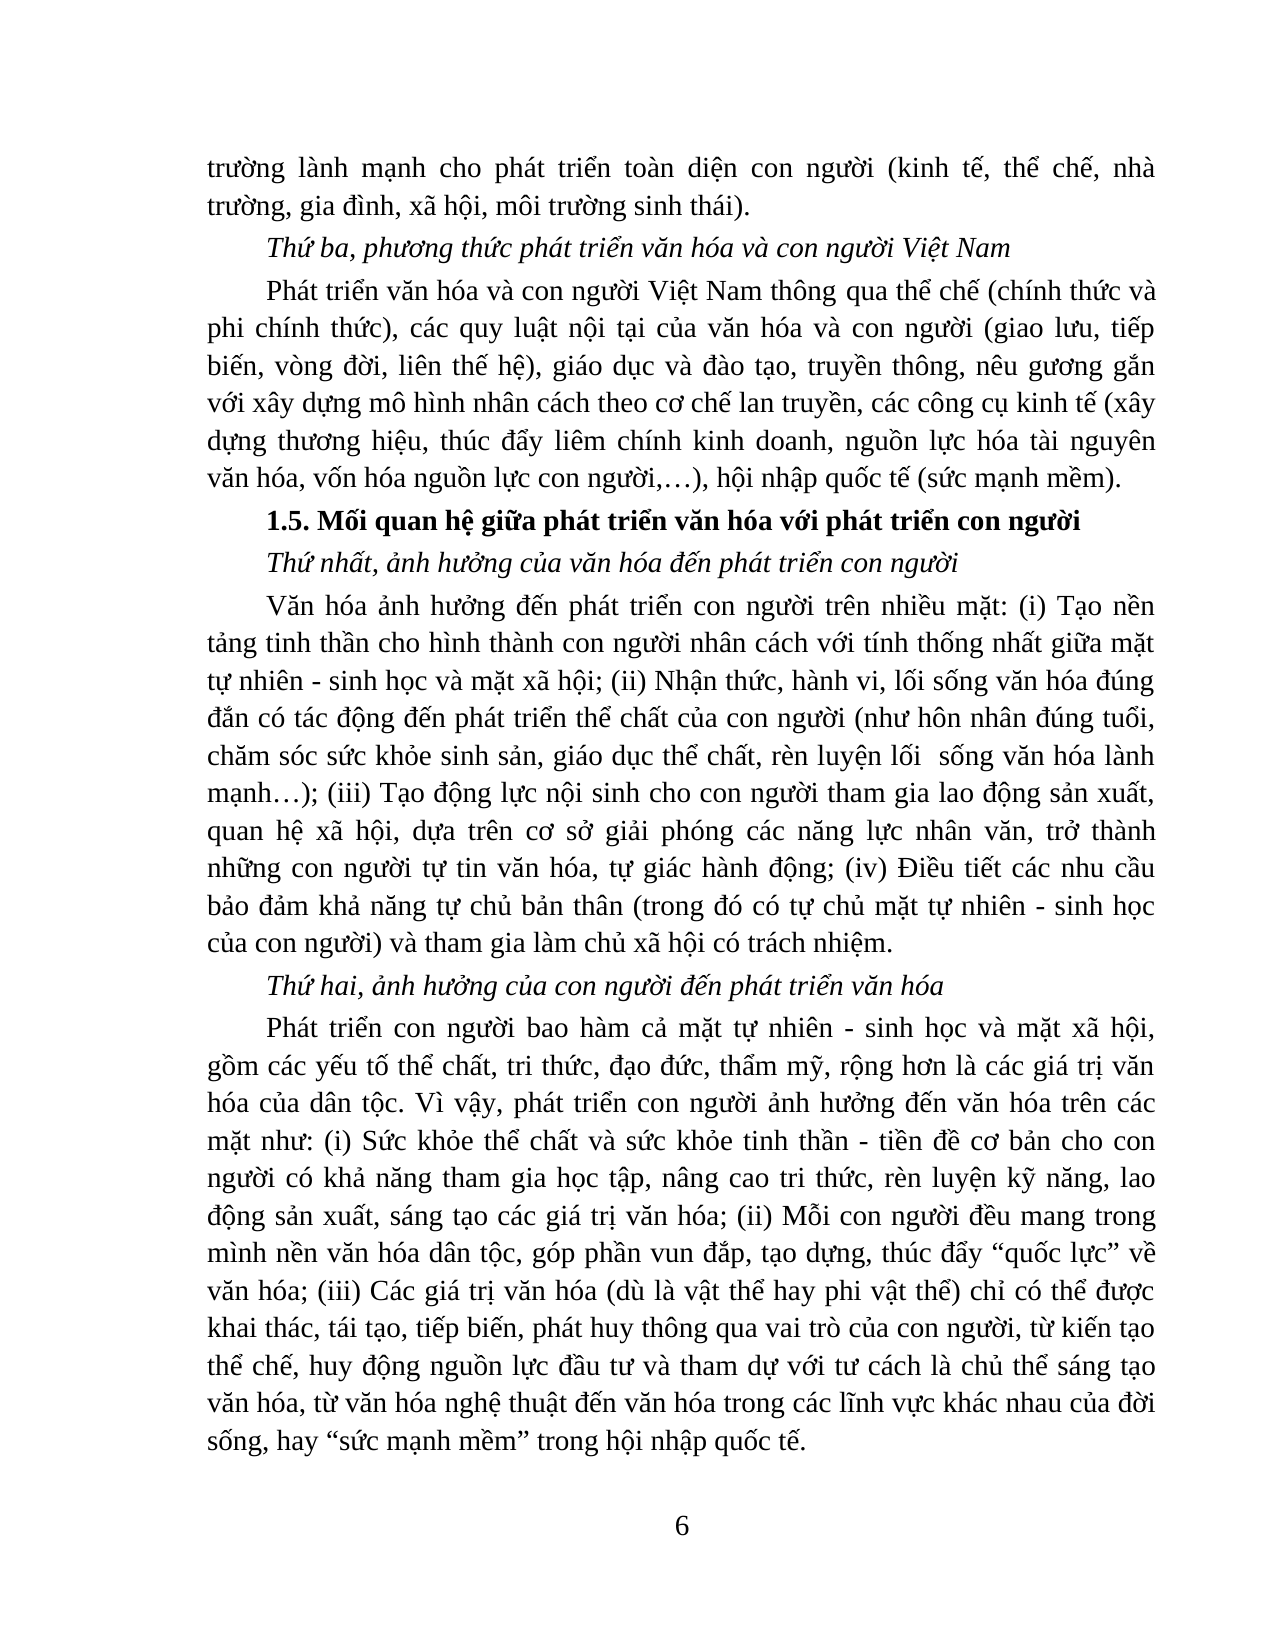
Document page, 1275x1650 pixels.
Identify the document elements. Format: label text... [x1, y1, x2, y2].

text Thứ hai, ảnh hưởng của con người đến phát triển văn hóa [207, 965, 1157, 1003]
text 1.5. Mối quan hệ giữa phát triển văn hóa với phát triển con người [207, 500, 1157, 538]
text Phát triển con người bao hàm cả mặt tự nhiên - sinh học và mặt xã hội, gồm các yếu tố thể chất, tri thức, đạo đức, thẩm mỹ, rộng hơn là các giá trị văn hóa của dân tộc. Vì vậy, phát triển con người ảnh hưởng đến văn hóa trên các mặt như: (i) Sức khỏe thể chất và sức khỏe tinh thần - tiền đề cơ bản cho con người có khả năng tham gia học tập, nâng cao tri thức, rèn luyện kỹ năng, lao động sản xuất, sáng tạo các giá trị văn hóa; (ii) Mỗi con người đều mang trong mình nền văn hóa dân tộc, góp phần vun đắp, tạo dựng, thúc đẩy “quốc lực” về văn hóa; (iii) Các giá trị văn hóa (dù là vật thể hay phi vật thể) chỉ có thể được khai thác, tái tạo, tiếp biến, phát huy thông qua vai trò của con người, từ kiến tạo thể chế, huy động nguồn lực đầu tư và tham dự với tư cách là chủ thể sáng tạo văn hóa, từ văn hóa nghệ thuật đến văn hóa trong các lĩnh vực khác nhau của đời sống, hay “sức mạnh mềm” trong hội nhập quốc tế. [207, 1008, 1157, 1458]
text Phát triển văn hóa và con người Việt Nam thông qua thể chế (chính thức và phi chính thức), các quy luật nội tại của văn hóa và con người (giao lưu, tiếp biến, vòng đời, liên thế hệ), giáo dục và đào tạo, truyền thông, nêu gương gắn với xây dựng mô hình nhân cách theo cơ chế lan truyền, các công cụ kinh tế (xây dựng thương hiệu, thúc đẩy liêm chính kinh doanh, nguồn lực hóa tài nguyên văn hóa, vốn hóa nguồn lực con người,…), hội nhập quốc tế (sức mạnh mềm). [207, 270, 1157, 495]
text Thứ nhất, ảnh hưởng của văn hóa đến phát triển con người [207, 543, 1157, 580]
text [207, 148, 1157, 223]
text Thứ ba, phương thức phát triển văn hóa và con người Việt Nam [207, 228, 1157, 265]
text Văn hóa ảnh hưởng đến phát triển con người trên nhiều mặt: (i) Tạo nền tảng tinh thần cho hình thành con người nhân cách với tính thống nhất giữa mặt tự nhiên - sinh học và mặt xã hội; (ii) Nhận thức, hành vi, lối sống văn hóa đúng đắn có tác động đến phát triển thể chất của con người (như hôn nhân đúng tuổi, chăm sóc sức khỏe sinh sản, giáo dục thể chất, rèn luyện lối sống văn hóa lành mạnh…); (iii) Tạo động lực nội sinh cho con người tham gia lao động sản xuất, quan hệ xã hội, dựa trên cơ sở giải phóng các năng lực nhân văn, trở thành những con người tự tin văn hóa, tự giác hành động; (iv) Điều tiết các nhu cầu bảo đảm khả năng tự chủ bản thân (trong đó có tự chủ mặt tự nhiên - sinh học của con người) và tham gia làm chủ xã hội có trách nhiệm. [207, 585, 1157, 960]
